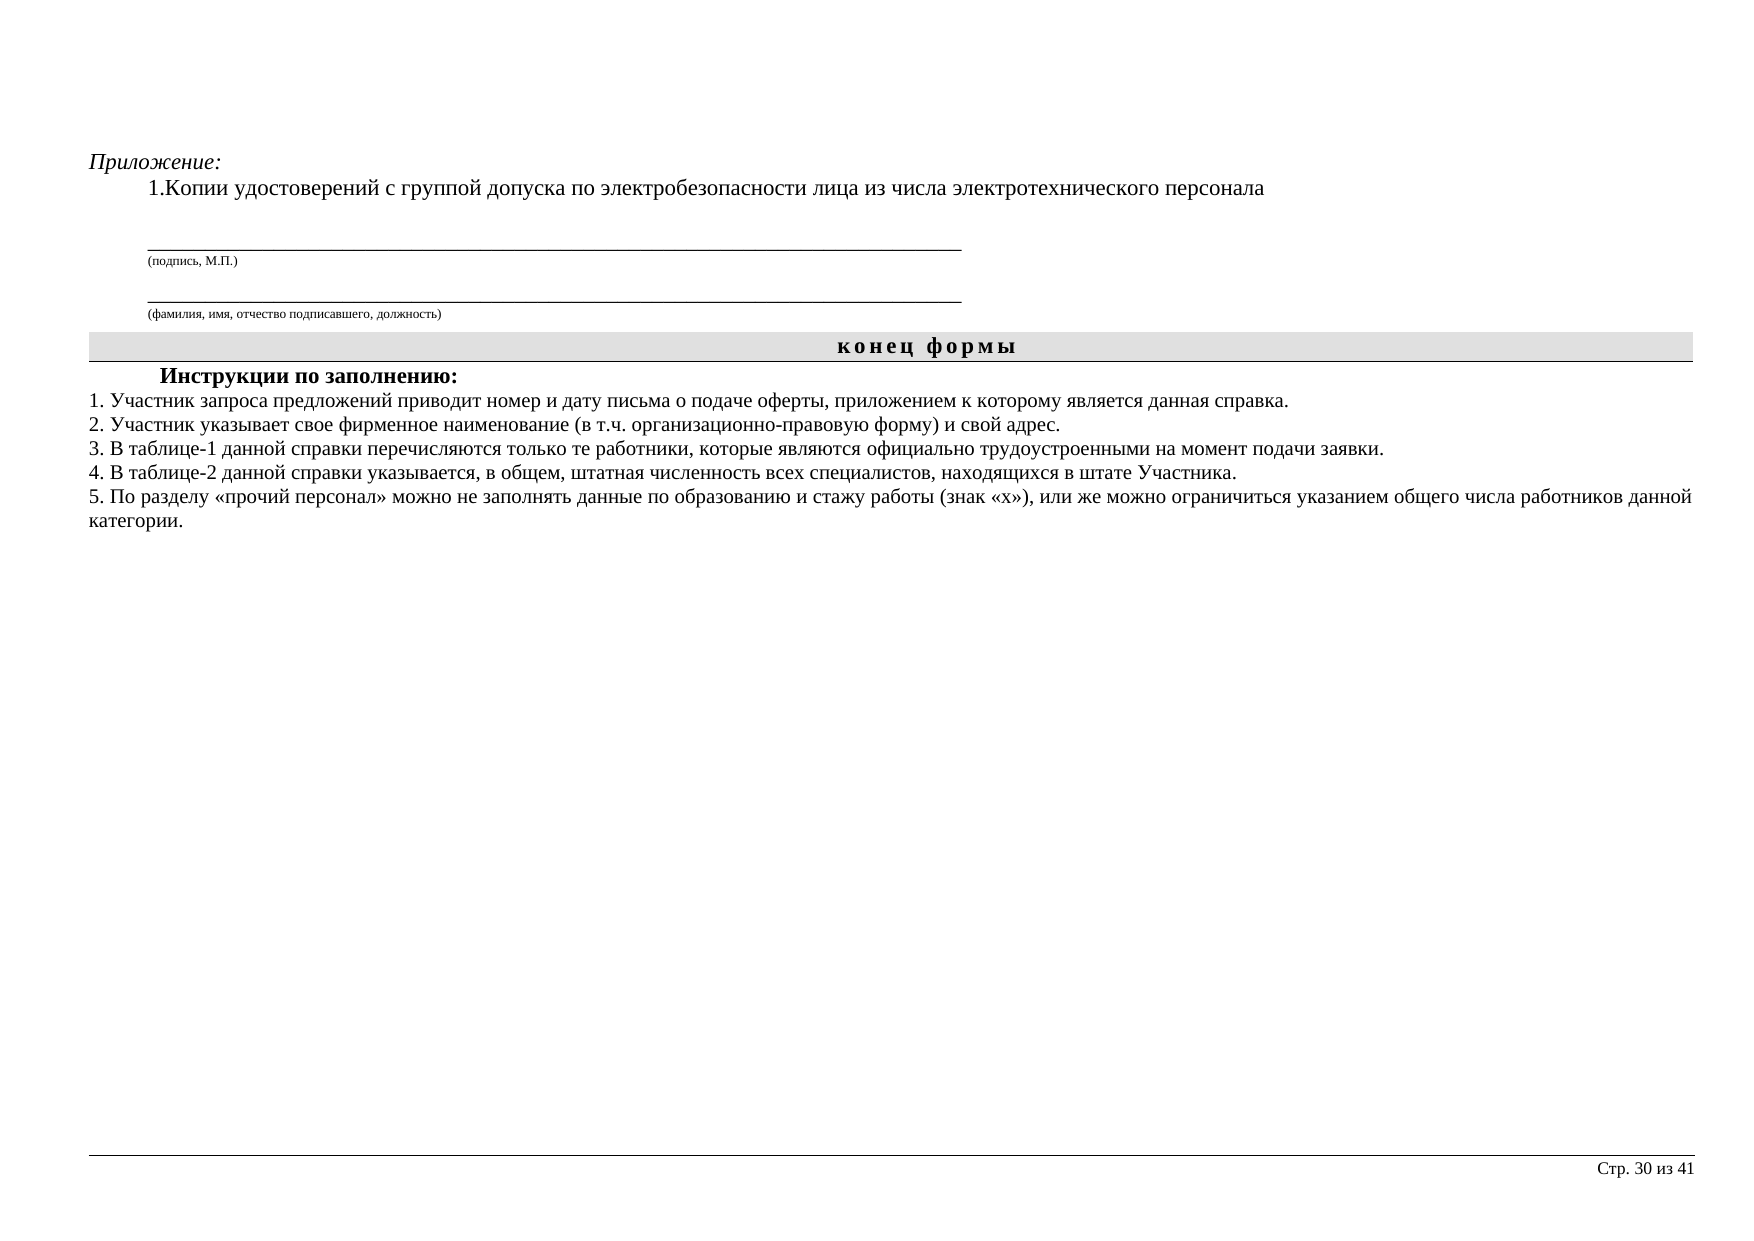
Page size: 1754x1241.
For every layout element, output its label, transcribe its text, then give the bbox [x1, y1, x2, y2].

text 2. Участник указывает свое фирменное наименование (в т.ч. организационно-правовую форму) и свой адрес. [89, 412, 1695, 436]
text 3. В таблице-1 данной справки перечисляются только те работники, которые являются официально трудоустроенными на момент подачи заявки. [89, 436, 1695, 460]
text 1. Участник запроса предложений приводит номер и дату письма о подаче оферты, приложением к которому является данная справка. [89, 388, 1695, 412]
text 5. По разделу «прочий персонал» можно не заполнять данные по образованию и стажу работы (знак «х»), или же можно ограничиться указанием общего числа работников данной категории. [89, 484, 1695, 532]
text (подпись, М.П.) [89, 253, 1311, 279]
text _______________________________________________________________________ [89, 279, 1695, 306]
text Инструкции по заполнению: [89, 362, 1695, 388]
text конец формы [89, 332, 1693, 361]
text 1.Копии удостоверений с группой допуска по электробезопасности лица из числа электротехнического персонала [89, 174, 1695, 200]
text _______________________________________________________________________ [89, 227, 1695, 253]
text 4. В таблице-2 данной справки указывается, в общем, штатная численность всех специалистов, находящихся в штате Участника. [89, 460, 1695, 484]
text Приложение: [89, 148, 1695, 174]
text (фамилия, имя, отчество подписавшего, должность) [89, 306, 1311, 332]
